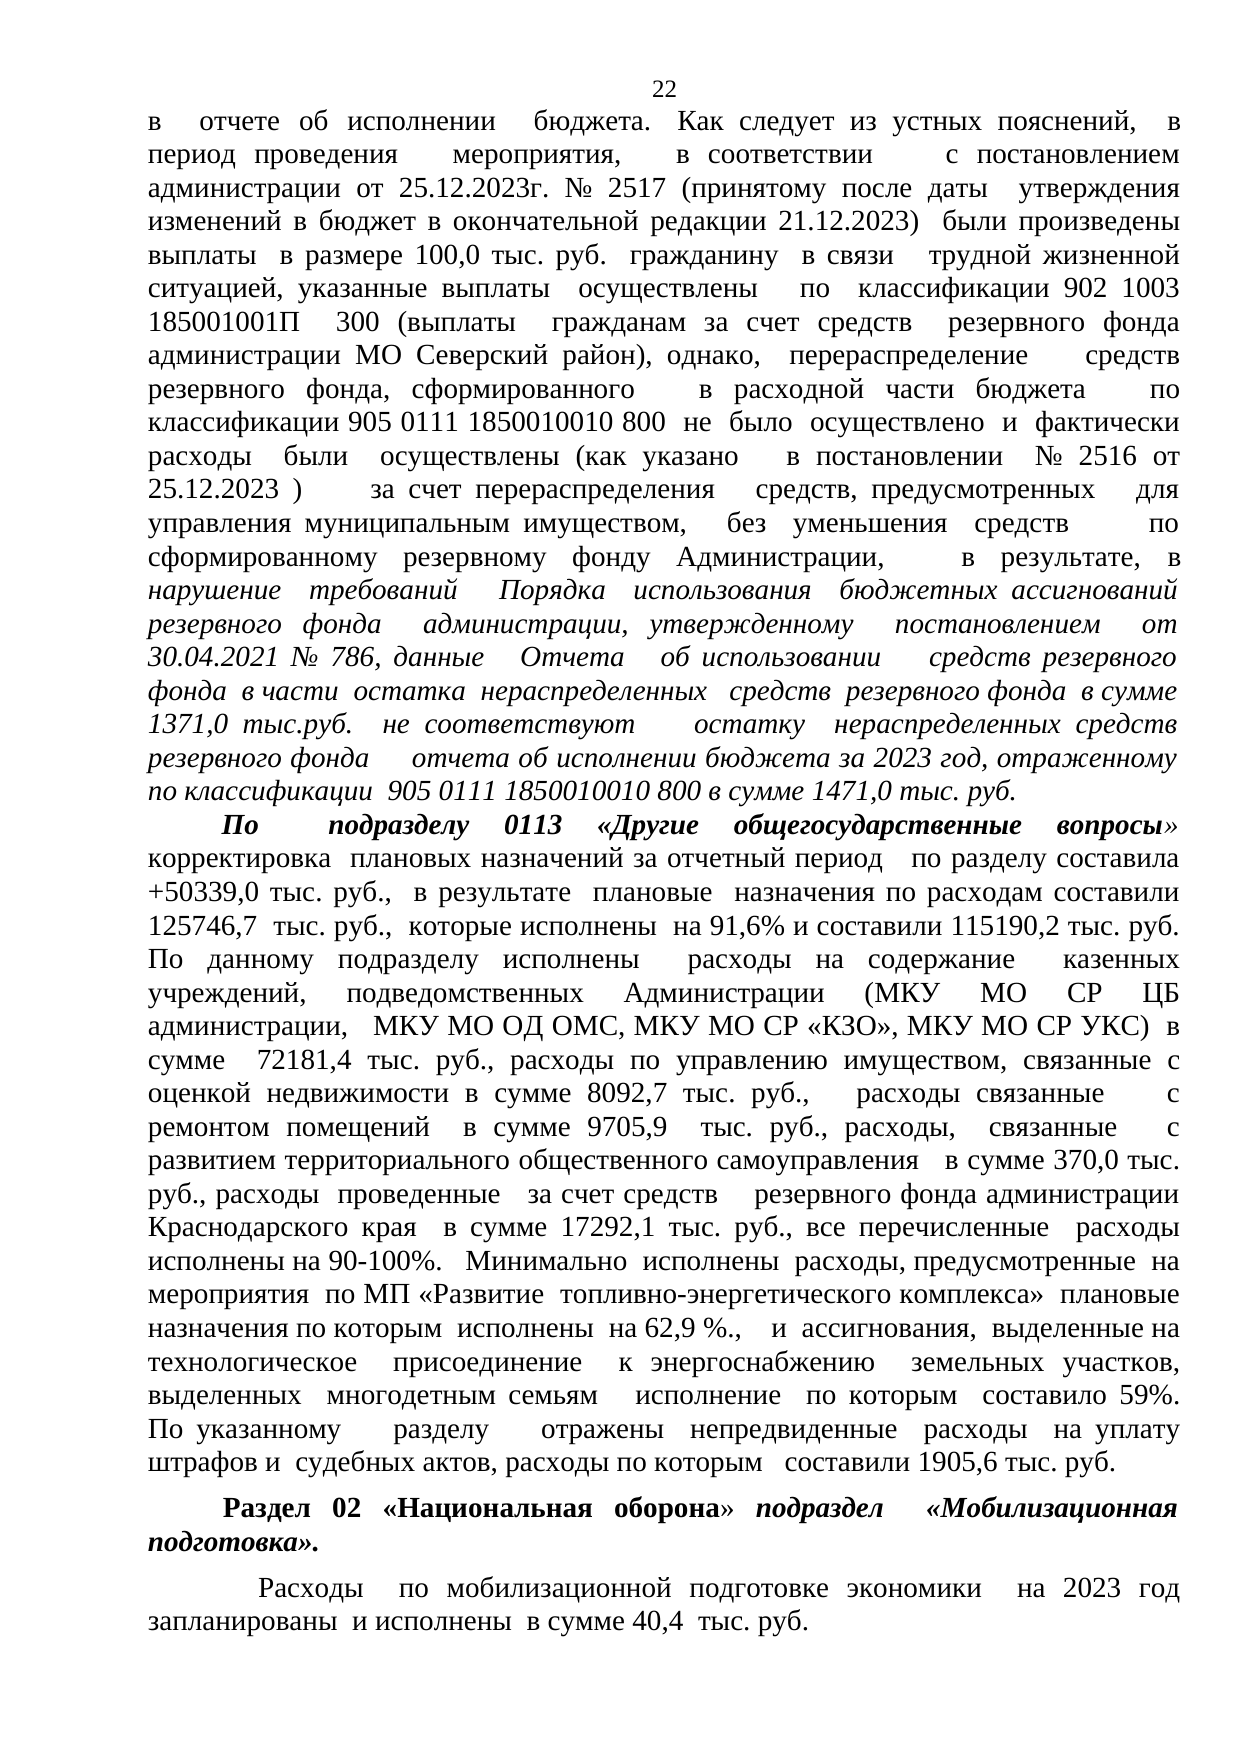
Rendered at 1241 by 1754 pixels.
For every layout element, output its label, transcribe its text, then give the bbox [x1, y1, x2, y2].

text Расходы по мобилизационной подготовке экономики на 2023 год запланированы и исполнены в сумме 40,4 тыс. руб. [148, 1570, 1181, 1637]
text Раздел 02 «Национальная оборона» подраздел «Мобилизационная подготовка». [148, 1490, 1181, 1557]
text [148, 103, 1181, 807]
text По подразделу 0113 «Другие общегосударственные вопросы» корректировка плановых назначений за отчетный период по разделу составила +50339,0 тыс. руб., в результате плановые назначения по расходам составили 125746,7 тыс. руб., которые исполнены на 91,6% и составили 115190,2 тыс. руб. По данному подразделу исполнены расходы на содержание казенных учреждений, подведомственных Администрации (МКУ МО СР ЦБ администрации, МКУ МО ОД ОМС, МКУ МО СР «КЗО», МКУ МО СР УКС) в сумме 72181,4 тыс. руб., расходы по управлению имуществом, связанные с оценкой недвижимости в сумме 8092,7 тыс. руб., расходы связанные с ремонтом помещений в сумме 9705,9 тыс. руб., расходы, связанные с развитием территориального общественного самоуправления в сумме 370,0 тыс. руб., расходы проведенные за счет средств резервного фонда администрации Краснодарского края в сумме 17292,1 тыс. руб., все перечисленные расходы исполнены на 90-100%. Минимально исполнены расходы, предусмотренные на мероприятия по МП «Развитие топливно-энергетического комплекса» плановые назначения по которым исполнены на 62,9 %., и ассигнования, выделенные на технологическое присоединение к энергоснабжению земельных участков, выделенных многодетным семьям исполнение по которым составило 59%. По указанному разделу отражены непредвиденные расходы на уплату штрафов и судебных актов, расходы по которым составили 1905,6 тыс. руб. [148, 807, 1181, 1478]
